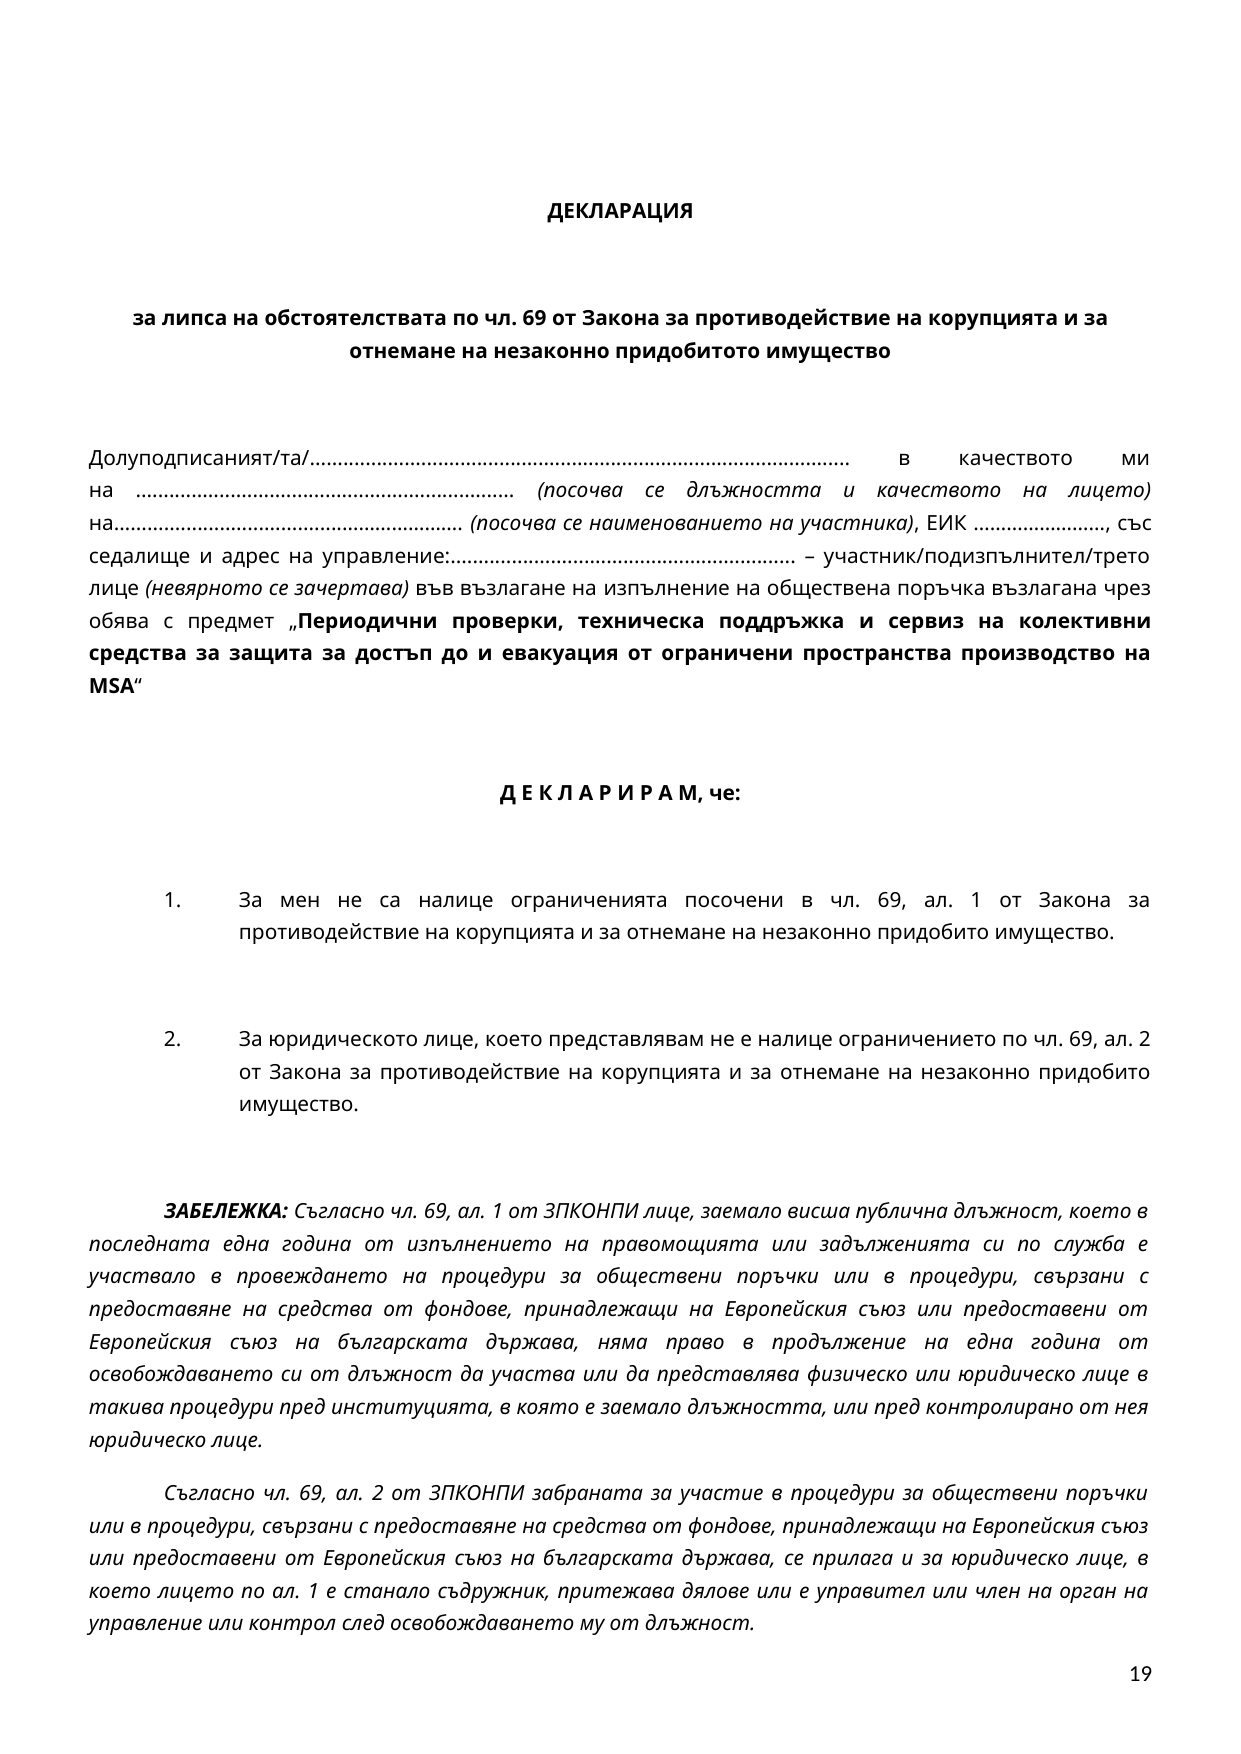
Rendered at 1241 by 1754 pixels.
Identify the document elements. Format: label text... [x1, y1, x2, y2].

text Съгласно чл. 69, ал. 2 от ЗПКОНПИ забраната за участие в процедури за обществени поръчки или в процедури, свързани с предоставяне на средства от фондове, принадлежащи на Европейския съюз или предоставени от Европейския съюз на българската държава, се прилага и за юридическо лице, в което лицето по ал. 1 е станало съдружник, притежава дялове или е управител или член на орган на управление или контрол след освобождаването му от длъжност. [89, 1478, 1152, 1637]
text за липса на обстоятелствата по чл. 69 от Закона за противодействие на корупцията и за отнемане на незаконно придобитото имущество [89, 303, 1152, 364]
text ДЕКЛАРАЦИЯ [89, 197, 1152, 225]
text Долуподписаният/та/................................................................................................. в качеството ми на .................................................................... (посочва се длъжността и качеството на лицето) на…......................................…………………. (посочва се наименованието на участника), ЕИК ……………………, със седалище и адрес на управление:.............................................................. – участник/подизпълнител/трето лице (невярното се зачертава) във възлагане на изпълнение на обществена поръчка възлагана чрез обява с предмет „Периодични проверки, техническа поддръжка и сервиз на колективни средства за защита за достъп до и евакуация от ограничени пространства производство на MSA“ [89, 443, 1152, 699]
list За мен не са налице ограниченията посочени в чл. 69, ал. 1 от Закона за противодействие на корупцията и за отнемане на незаконно придобито имущество. [164, 885, 1152, 946]
text Д Е К Л А Р И Р А М, че: [89, 778, 1152, 806]
list За юридическото лице, което представлявам не е налице ограничението по чл. 69, ал. 2 от Закона за противодействие на корупцията и за отнемане на незаконно придобито имущество. [164, 1024, 1152, 1118]
text ЗАБЕЛЕЖКА: Съгласно чл. 69, ал. 1 от ЗПКОНПИ лице, заемало висша публична длъжност, което в последната една година от изпълнението на правомощията или задълженията си по служба е участвало в провеждането на процедури за обществени поръчки или в процедури, свързани с предоставяне на средства от фондове, принадлежащи на Европейския съюз или предоставени от Европейския съюз на българската държава, няма право в продължение на една година от освобождаването си от длъжност да участва или да представлява физическо или юридическо лице в такива процедури пред институцията, в която е заемало длъжността, или пред контролирано от нея юридическо лице. [89, 1196, 1152, 1453]
